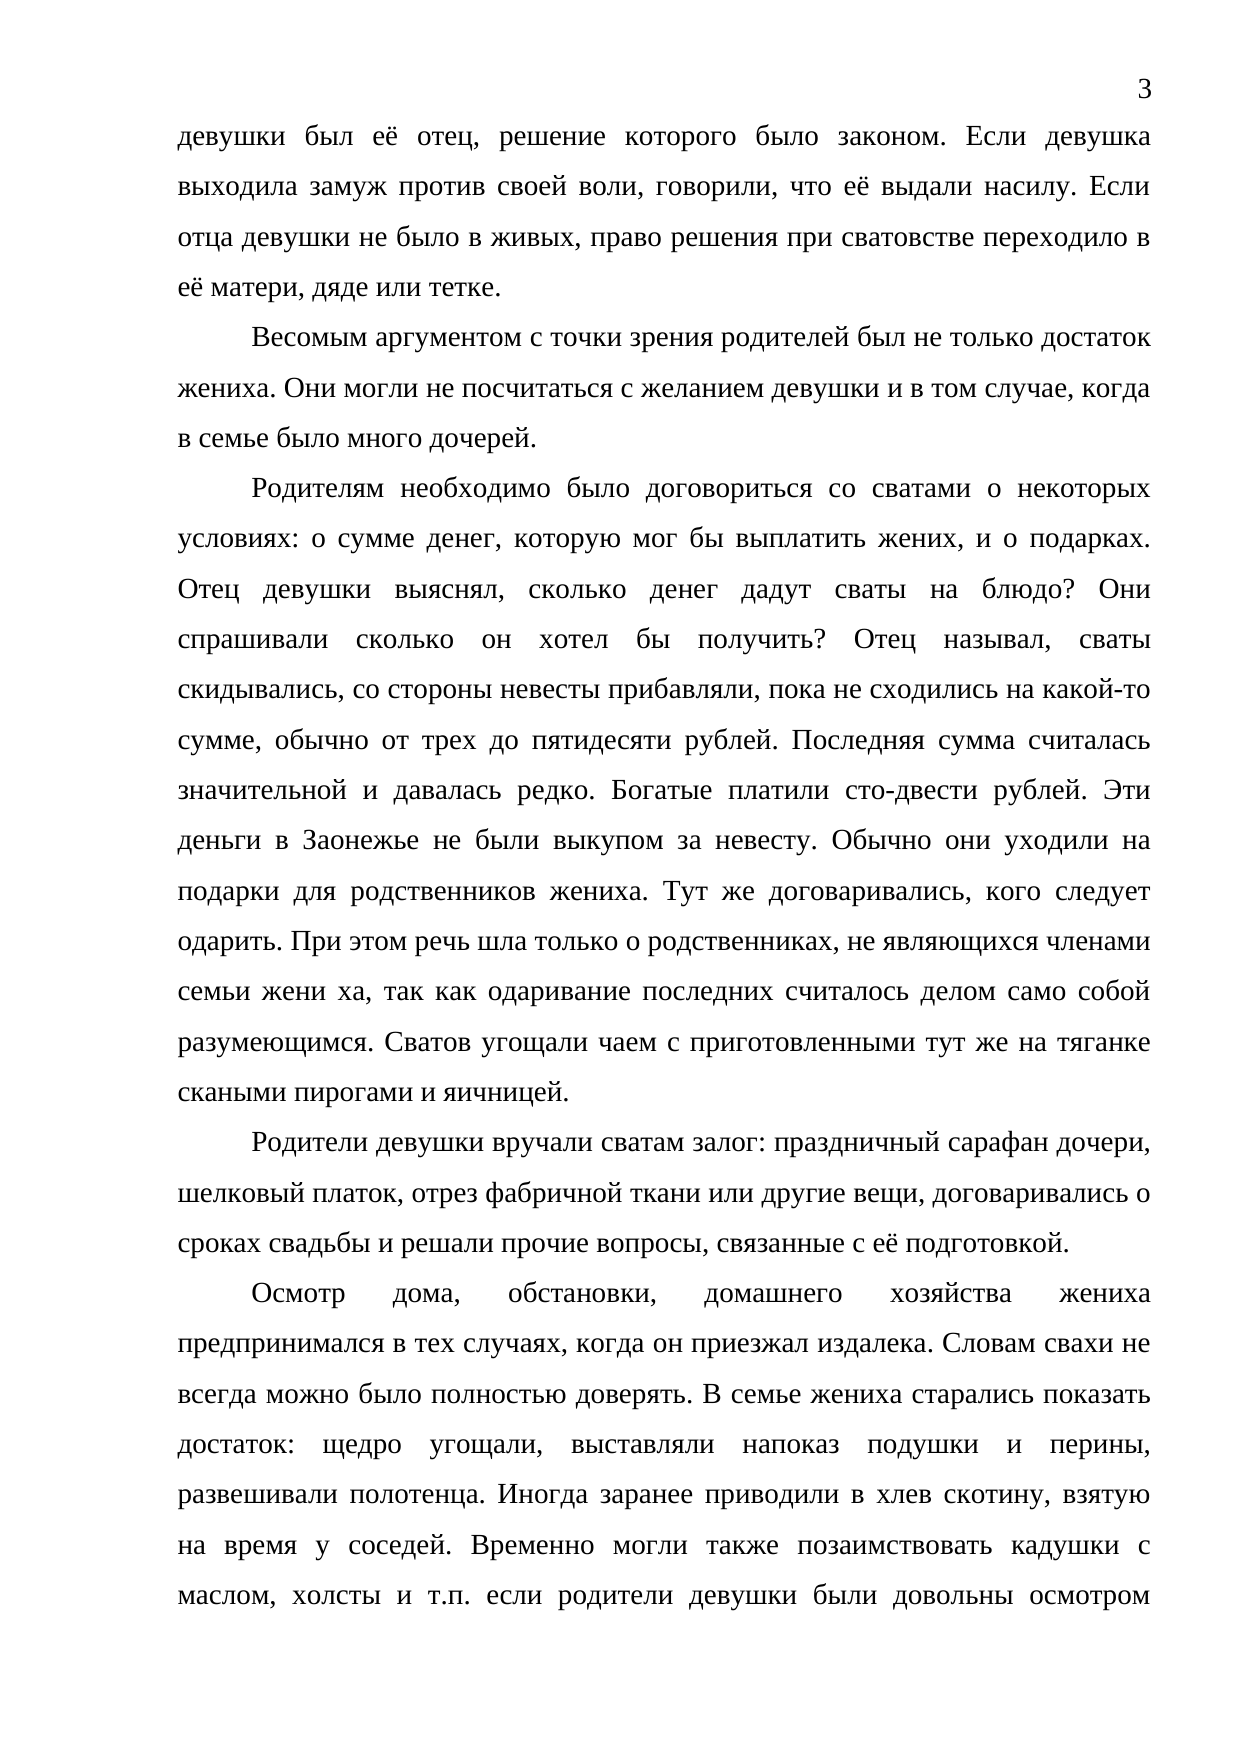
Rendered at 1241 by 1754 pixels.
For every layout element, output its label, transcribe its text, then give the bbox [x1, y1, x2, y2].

text Родители девушки вручали сватам залог: праздничный сарафан дочери, шелковый платок, отрез фабричной ткани или другие вещи, договаривались о сроках свадьбы и решали прочие вопросы, связанные с её подготовкой. [177, 1124, 1152, 1258]
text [177, 1275, 1152, 1611]
text Весомым аргументом с точки зрения родителей был не только достаток жениха. Они могли не посчитаться с желанием девушки и в том случае, когда в семье было много дочерей. [177, 319, 1152, 453]
text Родителям необходимо было договориться со сватами о некоторых условиях: о сумме денег, которую мог бы выплатить жених, и о подарках. Отец девушки выяснял, сколько денег дадут сваты на блюдо? Они спрашивали сколько он хотел бы получить? Отец называл, сваты скидывались, со стороны невесты прибавляли, пока не сходились на какой-то сумме, обычно от трех до пятидесяти рублей. Последняя сумма считалась значительной и давалась редко. Богатые платили сто-двести рублей. Эти деньги в Заонежье не были выкупом за невесту. Обычно они уходили на подарки для родственников жениха. Тут же договаривались, кого следует одарить. При этом речь шла только о родственниках, не являющихся членами семьи жени ха, так как одаривание последних считалось делом само собой разумеющимся. Сватов угощали чаем с приготовленными тут же на тяганке скаными пирогами и яичницей. [177, 470, 1152, 1108]
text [177, 118, 1152, 303]
